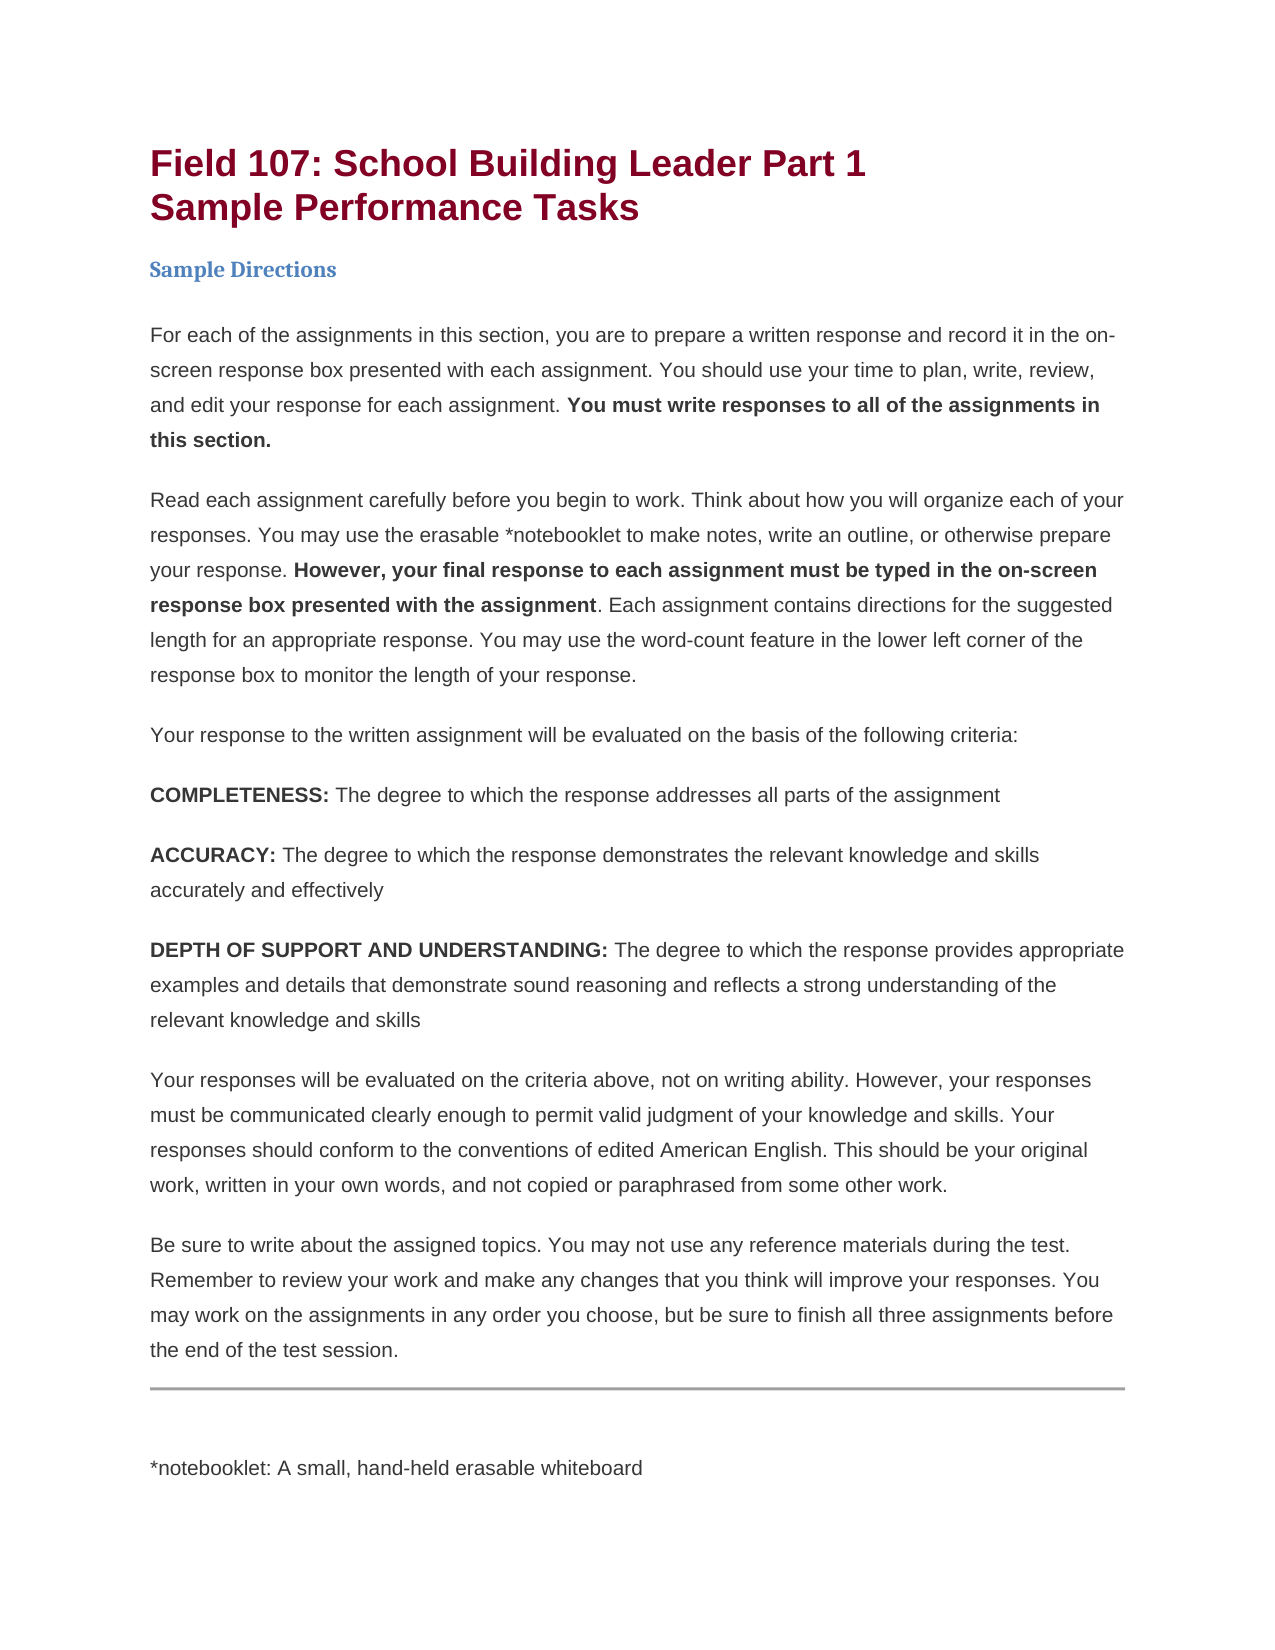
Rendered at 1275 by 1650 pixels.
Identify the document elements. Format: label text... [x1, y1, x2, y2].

subtitle Field 107: School Building Leader Part 1 Sample Performance Tasks [150, 142, 1125, 228]
text COMPLETENESS: The degree to which the response addresses all parts of the assignment [150, 772, 1125, 807]
text Your response to the written assignment will be evaluated on the basis of the following criteria: [150, 712, 1125, 747]
text Read each assignment carefully before you begin to work. Think about how you will organize each of your responses. You may use the erasable *notebooklet to make notes, write an outline, or otherwise prepare your response. However, your final response to each assignment must be typed in the on-screen response box presented with the assignment. Each assignment contains directions for the suggested length for an appropriate response. You may use the word-count feature in the lower left corner of the response box to monitor the length of your response. [150, 477, 1125, 687]
text *notebooklet: A small, hand-held erasable whiteboard [150, 1444, 1125, 1479]
text DEPTH OF SUPPORT AND UNDERSTANDING: The degree to which the response provides appropriate examples and details that demonstrate sound reasoning and reflects a strong understanding of the relevant knowledge and skills [150, 927, 1125, 1032]
subtitle Sample Directions [150, 257, 1125, 283]
text Be sure to write about the assigned topics. You may not use any reference materials during the test. Remember to review your work and make any changes that you think will improve your responses. You may work on the assignments in any order you choose, but be sure to finish all three assignments before the end of the test session. [150, 1222, 1125, 1362]
text For each of the assignments in this section, you are to prepare a written response and record it in the on-screen response box presented with each assignment. You should use your time to plan, write, review, and edit your response for each assignment. You must write responses to all of the assignments in this section. [150, 312, 1125, 452]
text Your responses will be evaluated on the criteria above, not on writing ability. However, your responses must be communicated clearly enough to permit valid judgment of your knowledge and skills. Your responses should conform to the conventions of edited American English. This should be your original work, written in your own words, and not copied or paraphrased from some other work. [150, 1057, 1125, 1197]
text ACCURACY: The degree to which the response demonstrates the relevant knowledge and skills accurately and effectively [150, 832, 1125, 902]
